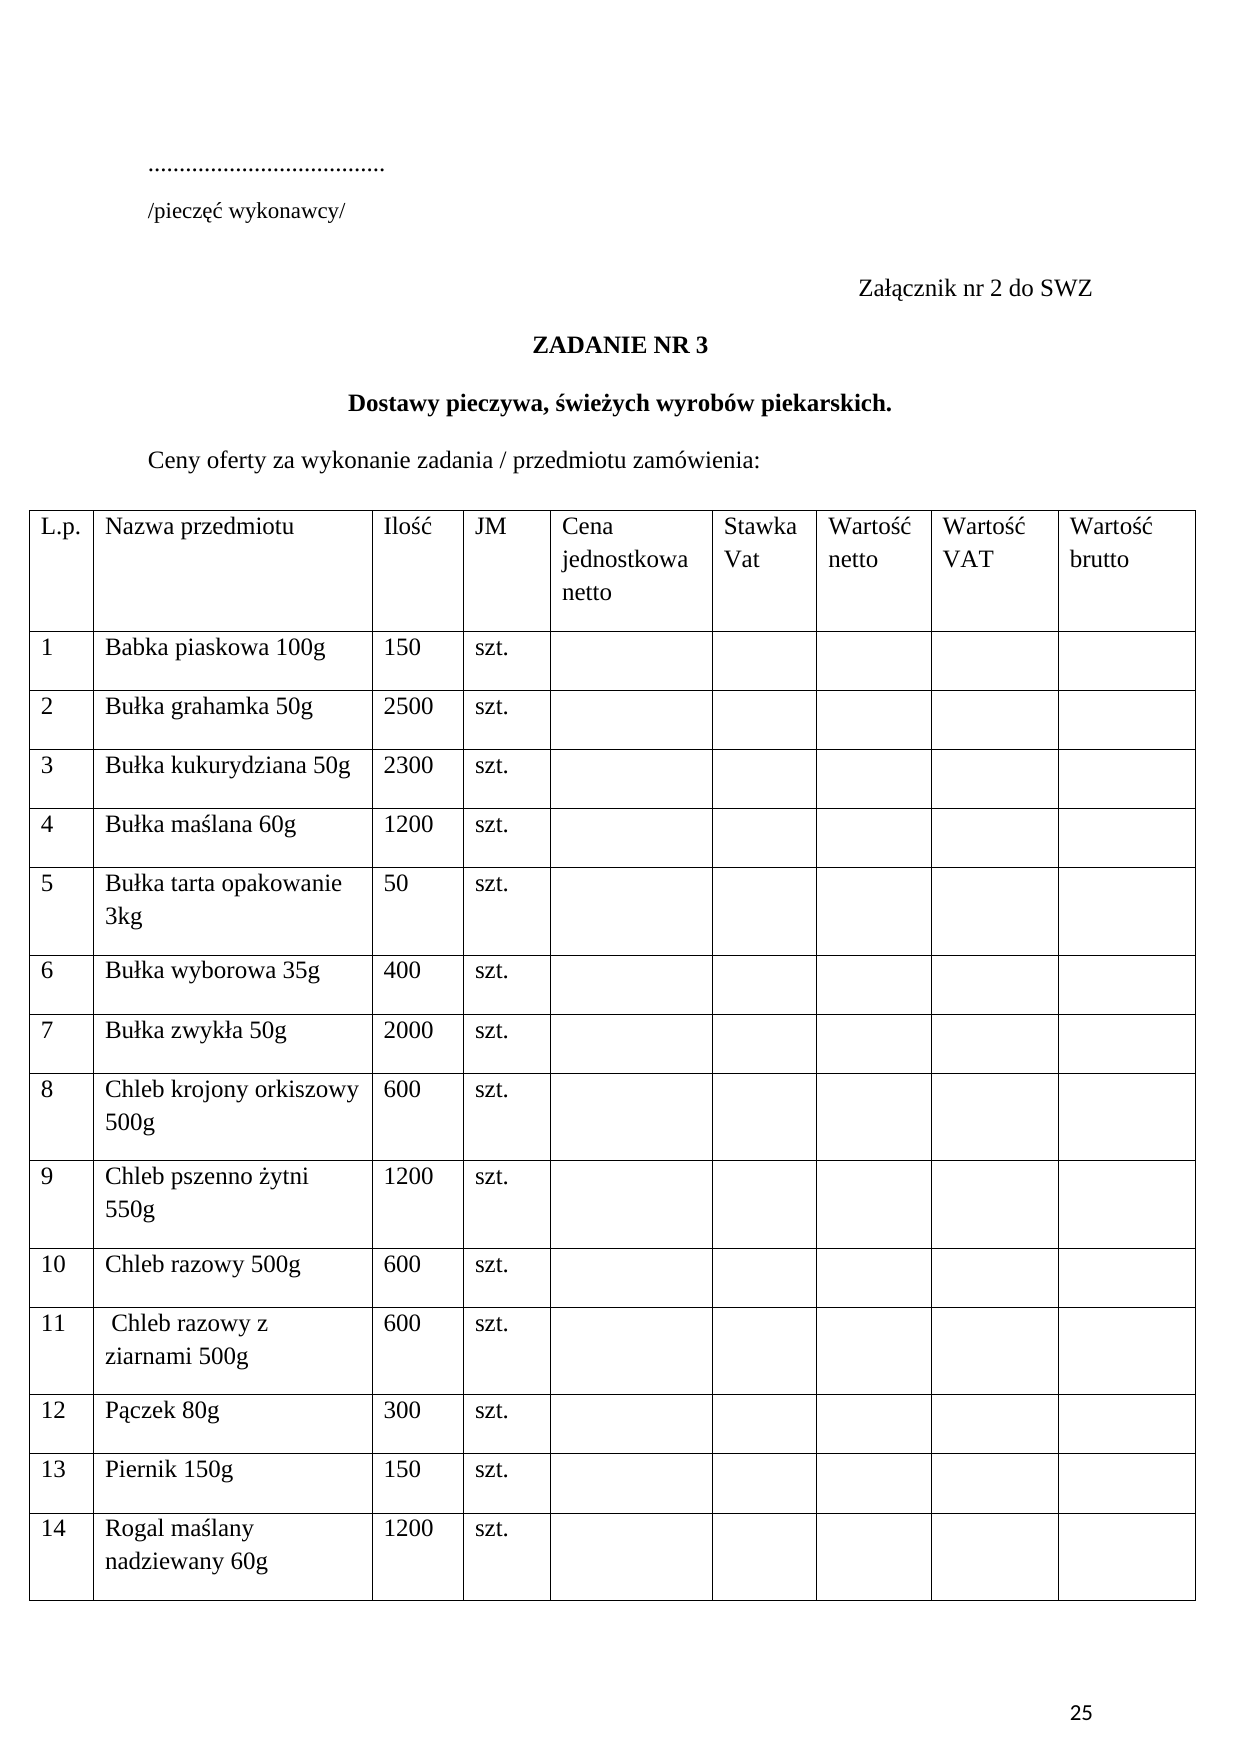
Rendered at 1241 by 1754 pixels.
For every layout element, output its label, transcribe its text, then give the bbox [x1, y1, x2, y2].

table_cell [1059, 1015, 1195, 1073]
table_cell Chleb razowy z ziarnami 500g [94, 1308, 372, 1394]
table_cell [713, 750, 816, 808]
table_cell szt. [464, 1015, 550, 1073]
table_cell [713, 1514, 816, 1600]
table_cell [551, 632, 712, 690]
text ...................................... [148, 148, 1093, 176]
table_cell szt. [464, 1454, 550, 1512]
table_cell [932, 1395, 1058, 1453]
table_cell [551, 1161, 712, 1248]
table_cell Babka piaskowa 100g [94, 632, 372, 690]
table_cell 150 [373, 632, 463, 690]
table_cell Piernik 150g [94, 1454, 372, 1512]
table_cell 1200 [373, 809, 463, 867]
table_cell [932, 691, 1058, 749]
table_cell [817, 956, 931, 1014]
table_header Ilość [373, 511, 463, 631]
table_cell [713, 1074, 816, 1160]
table_cell [713, 632, 816, 690]
table_cell Rogal maślany nadziewany 60g [94, 1514, 372, 1600]
table_cell 2500 [373, 691, 463, 749]
text Ceny oferty za wykonanie zadania / przedmiotu zamówienia: [148, 446, 1093, 474]
table_cell 2300 [373, 750, 463, 808]
table_cell Chleb pszenno żytni 550g [94, 1161, 372, 1248]
table_cell 3 [30, 750, 93, 808]
table_cell [551, 1015, 712, 1073]
table_cell 600 [373, 1074, 463, 1160]
table_header L.p. [30, 511, 93, 631]
table_cell Bułka zwykła 50g [94, 1015, 372, 1073]
table_cell 150 [373, 1454, 463, 1512]
table_cell [1059, 1454, 1195, 1512]
table_cell 1 [30, 632, 93, 690]
table_cell [713, 809, 816, 867]
table_cell szt. [464, 1308, 550, 1394]
table_cell 300 [373, 1395, 463, 1453]
table_cell Chleb krojony orkiszowy 500g [94, 1074, 372, 1160]
table_cell [932, 1161, 1058, 1248]
table_cell [932, 750, 1058, 808]
table_cell [713, 1395, 816, 1453]
table_cell [1059, 691, 1195, 749]
table_cell [1059, 632, 1195, 690]
table_cell 1200 [373, 1514, 463, 1600]
table_cell [817, 1454, 931, 1512]
table_cell [817, 750, 931, 808]
table_cell 5 [30, 868, 93, 954]
table_cell [932, 1454, 1058, 1512]
table_cell [551, 691, 712, 749]
table_header JM [464, 511, 550, 631]
table_cell [551, 956, 712, 1014]
table_cell 7 [30, 1015, 93, 1073]
table_cell [1059, 868, 1195, 954]
table_cell [932, 1015, 1058, 1073]
table_cell [1059, 1514, 1195, 1600]
table_cell [932, 1308, 1058, 1394]
table_cell [551, 750, 712, 808]
table_cell [551, 1514, 712, 1600]
table_cell 12 [30, 1395, 93, 1453]
table_cell [713, 868, 816, 954]
table_cell Chleb razowy 500g [94, 1249, 372, 1307]
table_cell [551, 809, 712, 867]
table_cell [1059, 1074, 1195, 1160]
table_cell [932, 632, 1058, 690]
table_cell 600 [373, 1249, 463, 1307]
table_cell [817, 1308, 931, 1394]
table_cell szt. [464, 1074, 550, 1160]
table_cell [932, 1074, 1058, 1160]
table_cell [1059, 1161, 1195, 1248]
table_cell szt. [464, 809, 550, 867]
table_cell 9 [30, 1161, 93, 1248]
table_cell [713, 956, 816, 1014]
table_header Nazwa przedmiotu [94, 511, 372, 631]
table_cell [1059, 1395, 1195, 1453]
table_header Wartość VAT [932, 511, 1058, 631]
table_cell [551, 1308, 712, 1394]
table_cell [817, 1015, 931, 1073]
table_cell [817, 868, 931, 954]
table_cell Bułka grahamka 50g [94, 691, 372, 749]
table_cell [932, 868, 1058, 954]
table_cell [817, 1249, 931, 1307]
table_cell 10 [30, 1249, 93, 1307]
table_cell 13 [30, 1454, 93, 1512]
table_cell Bułka tarta opakowanie 3kg [94, 868, 372, 954]
table_cell szt. [464, 1395, 550, 1453]
text Dostawy pieczywa, świeżych wyrobów piekarskich. [148, 388, 1093, 417]
table_cell szt. [464, 632, 550, 690]
table_cell [932, 809, 1058, 867]
table_cell [713, 691, 816, 749]
table_cell [817, 1161, 931, 1248]
table_cell [817, 809, 931, 867]
table_cell 14 [30, 1514, 93, 1600]
table_cell [1059, 750, 1195, 808]
table_cell [551, 1395, 712, 1453]
table_cell [817, 1395, 931, 1453]
text /pieczęć wykonawcy/ [148, 197, 1093, 223]
table_cell szt. [464, 750, 550, 808]
table_cell szt. [464, 1249, 550, 1307]
table_cell 1200 [373, 1161, 463, 1248]
table_cell [932, 1249, 1058, 1307]
table_cell [713, 1249, 816, 1307]
table_cell [713, 1308, 816, 1394]
table_cell [817, 691, 931, 749]
text Załącznik nr 2 do SWZ [148, 273, 1093, 302]
table_cell Pączek 80g [94, 1395, 372, 1453]
table_cell 600 [373, 1308, 463, 1394]
table_cell szt. [464, 956, 550, 1014]
table_header Stawka Vat [713, 511, 816, 631]
text ZADANIE NR 3 [148, 331, 1093, 359]
table_cell Bułka maślana 60g [94, 809, 372, 867]
table_cell [932, 1514, 1058, 1600]
table_cell 400 [373, 956, 463, 1014]
table_cell Bułka wyborowa 35g [94, 956, 372, 1014]
table_cell [713, 1161, 816, 1248]
table_cell 2 [30, 691, 93, 749]
table_header Wartość brutto [1059, 511, 1195, 631]
table_cell 8 [30, 1074, 93, 1160]
table_cell 4 [30, 809, 93, 867]
table_cell 2000 [373, 1015, 463, 1073]
table_cell szt. [464, 691, 550, 749]
table_cell [1059, 956, 1195, 1014]
table_cell [1059, 809, 1195, 867]
table_cell [551, 1074, 712, 1160]
table_cell [817, 1074, 931, 1160]
table_cell Bułka kukurydziana 50g [94, 750, 372, 808]
table_cell [551, 1454, 712, 1512]
table_cell szt. [464, 1161, 550, 1248]
table_cell [1059, 1249, 1195, 1307]
table_cell [932, 956, 1058, 1014]
table_cell 50 [373, 868, 463, 954]
table_cell [713, 1015, 816, 1073]
table_cell [551, 1249, 712, 1307]
table_cell [817, 632, 931, 690]
table_cell szt. [464, 1514, 550, 1600]
table_header Wartość netto [817, 511, 931, 631]
table_header Cena jednostkowa netto [551, 511, 712, 631]
table_cell szt. [464, 868, 550, 954]
table_cell [817, 1514, 931, 1600]
table_cell 6 [30, 956, 93, 1014]
table_cell [1059, 1308, 1195, 1394]
table_cell 11 [30, 1308, 93, 1394]
table_cell [713, 1454, 816, 1512]
table_cell [551, 868, 712, 954]
